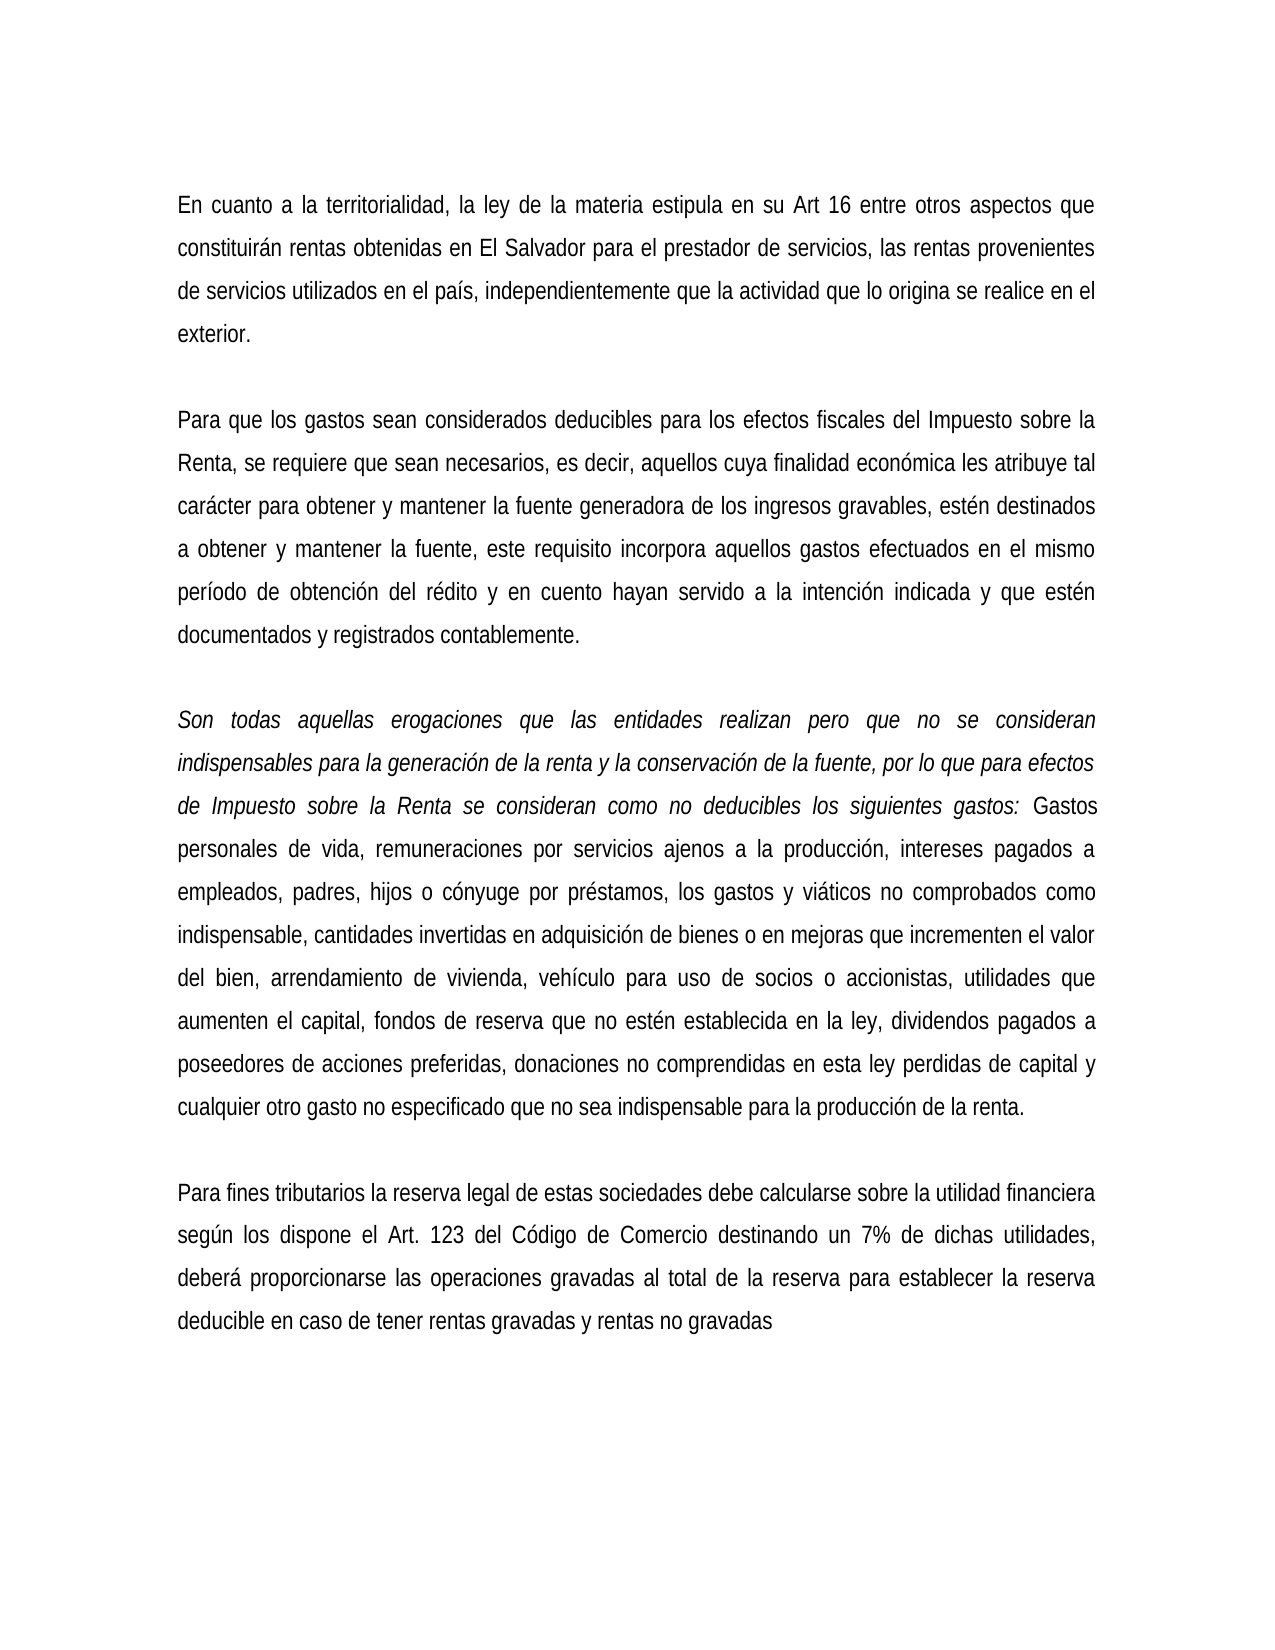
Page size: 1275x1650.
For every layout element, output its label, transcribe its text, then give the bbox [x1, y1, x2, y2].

text Son todas aquellas erogaciones que las entidades realizan pero que no se consideran indispensables para la generación de la renta y la conservación de la fuente, por lo que para efectos de Impuesto sobre la Renta se consideran como no deducibles los siguientes gastos: Gastos personales de vida, remuneraciones por servicios ajenos a la producción, intereses pagados a empleados, padres, hijos o cónyuge por préstamos, los gastos y viáticos no comprobados como indispensable, cantidades invertidas en adquisición de bienes o en mejoras que incrementen el valor del bien, arrendamiento de vivienda, vehículo para uso de socios o accionistas, utilidades que aumenten el capital, fondos de reserva que no estén establecida en la ley, dividendos pagados a poseedores de acciones preferidas, donaciones no comprendidas en esta ley perdidas de capital y cualquier otro gasto no especificado que no sea indispensable para la producción de la renta. [177, 706, 1098, 1120]
text Para que los gastos sean considerados deducibles para los efectos fiscales del Impuesto sobre la Renta, se requiere que sean necesarios, es decir, aquellos cuya finalidad económica les atribuye tal carácter para obtener y mantener la fuente generadora de los ingresos gravables, estén destinados a obtener y mantener la fuente, este requisito incorpora aquellos gastos efectuados en el mismo período de obtención del rédito y en cuento hayan servido a la intención indicada y que estén documentados y registrados contablemente. [177, 405, 1098, 648]
text En cuanto a la territorialidad, la ley de la materia estipula en su Art 16 entre otros aspectos que constituirán rentas obtenidas en El Salvador para el prestador de servicios, las rentas provenientes de servicios utilizados en el país, independientemente que la actividad que lo origina se realice en el exterior. [177, 191, 1098, 348]
text Para fines tributarios la reserva legal de estas sociedades debe calcularse sobre la utilidad financiera según los dispone el Art. 123 del Código de Comercio destinando un 7% de dichas utilidades, deberá proporcionarse las operaciones gravadas al total de la reserva para establecer la reserva deducible en caso de tener rentas gravadas y rentas no gravadas [177, 1178, 1098, 1335]
